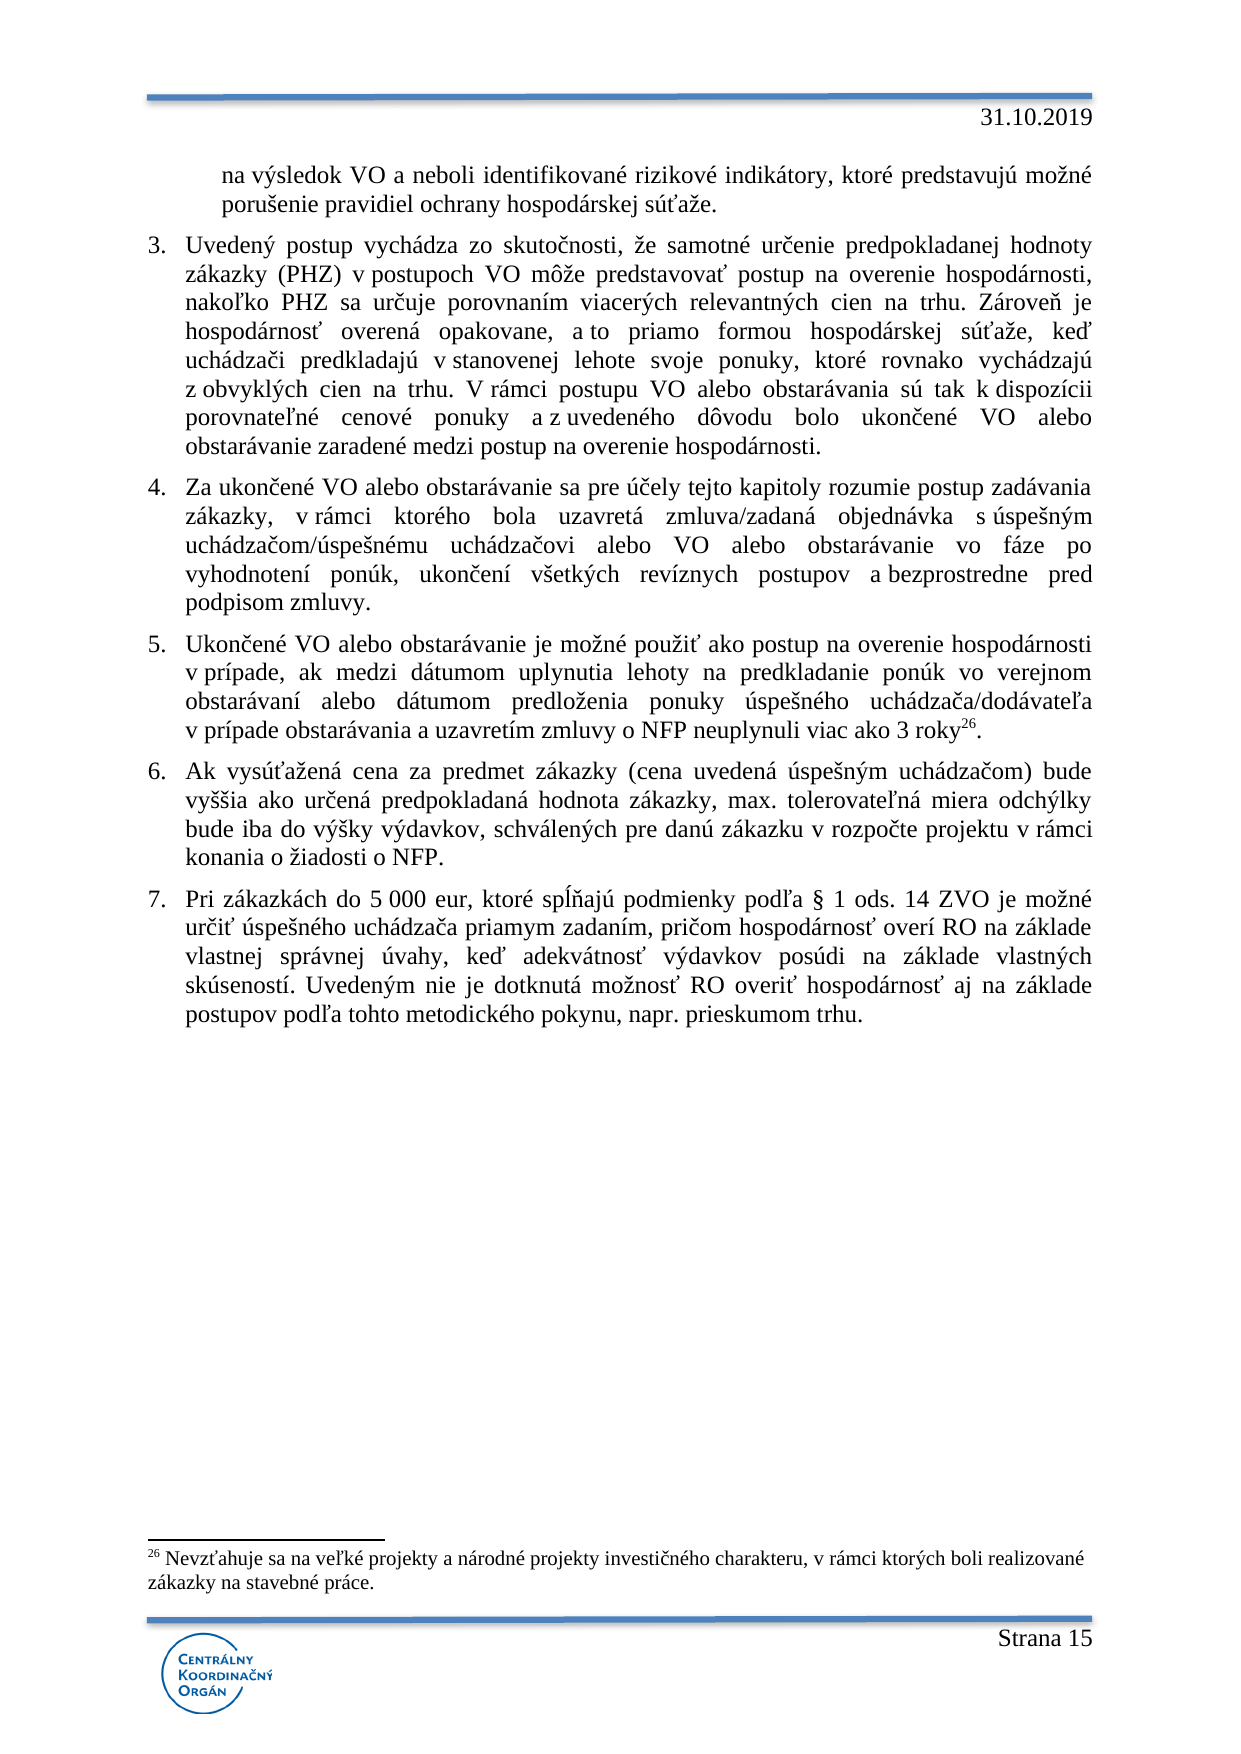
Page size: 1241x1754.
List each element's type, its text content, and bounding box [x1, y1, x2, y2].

list Pri zákazkách do 5 000 eur, ktoré spĺňajú podmienky podľa § 1 ods. 14 ZVO je možné určiť úspešného uchádzača priamym zadaním, pričom hospodárnosť overí RO na základe vlastnej správnej úvahy, keď adekvátnosť výdavkov posúdi na základe vlastných skúseností. Uvedeným nie je dotknutá možnosť RO overiť hospodárnosť aj na základe postupov podľa tohto metodického pokynu, napr. prieskumom trhu. [148, 884, 1093, 1027]
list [184, 160, 1093, 217]
list Za ukončené VO alebo obstarávanie sa pre účely tejto kapitoly rozumie postup zadávania zákazky, v rámci ktorého bola uzavretá zmluva/zadaná objednávka s úspešným uchádzačom/úspešnému uchádzačovi alebo VO alebo obstarávanie vo fáze po vyhodnotení ponúk, ukončení všetkých revíznych postupov a bezprostredne pred podpisom zmluvy. [148, 472, 1093, 616]
picture [159, 1631, 272, 1713]
list Uvedený postup vychádza zo skutočnosti, že samotné určenie predpokladanej hodnoty zákazky (PHZ) v postupoch VO môže predstavovať postup na overenie hospodárnosti, nakoľko PHZ sa určuje porovnaním viacerých relevantných cien na trhu. Zároveň je hospodárnosť overená opakovane, a to priamo formou hospodárskej súťaže, keď uchádzači predkladajú v stanovenej lehote svoje ponuky, ktoré rovnako vychádzajú z obvyklých cien na trhu. V rámci postupu VO alebo obstarávania sú tak k dispozícii porovnateľné cenové ponuky a z uvedeného dôvodu bolo ukončené VO alebo obstarávanie zaradené medzi postup na overenie hospodárnosti. [148, 230, 1093, 460]
list Ukončené VO alebo obstarávanie je možné použiť ako postup na overenie hospodárnosti v prípade, ak medzi dátumom uplynutia lehoty na predkladanie ponúk vo verejnom obstarávaní alebo dátumom predloženia ponuky úspešného uchádzača/dodávateľa v prípade obstarávania a uzavretím zmluvy o NFP neuplynuli viac ako 3 roky. [148, 629, 1093, 744]
list Ak vysúťažená cena za predmet zákazky (cena uvedená úspešným uchádzačom) bude vyššia ako určená predpokladaná hodnota zákazky, max. tolerovateľná miera odchýlky bude iba do výšky výdavkov, schválených pre danú zákazku v rozpočte projektu v rámci konania o žiadosti o NFP. [148, 756, 1093, 871]
